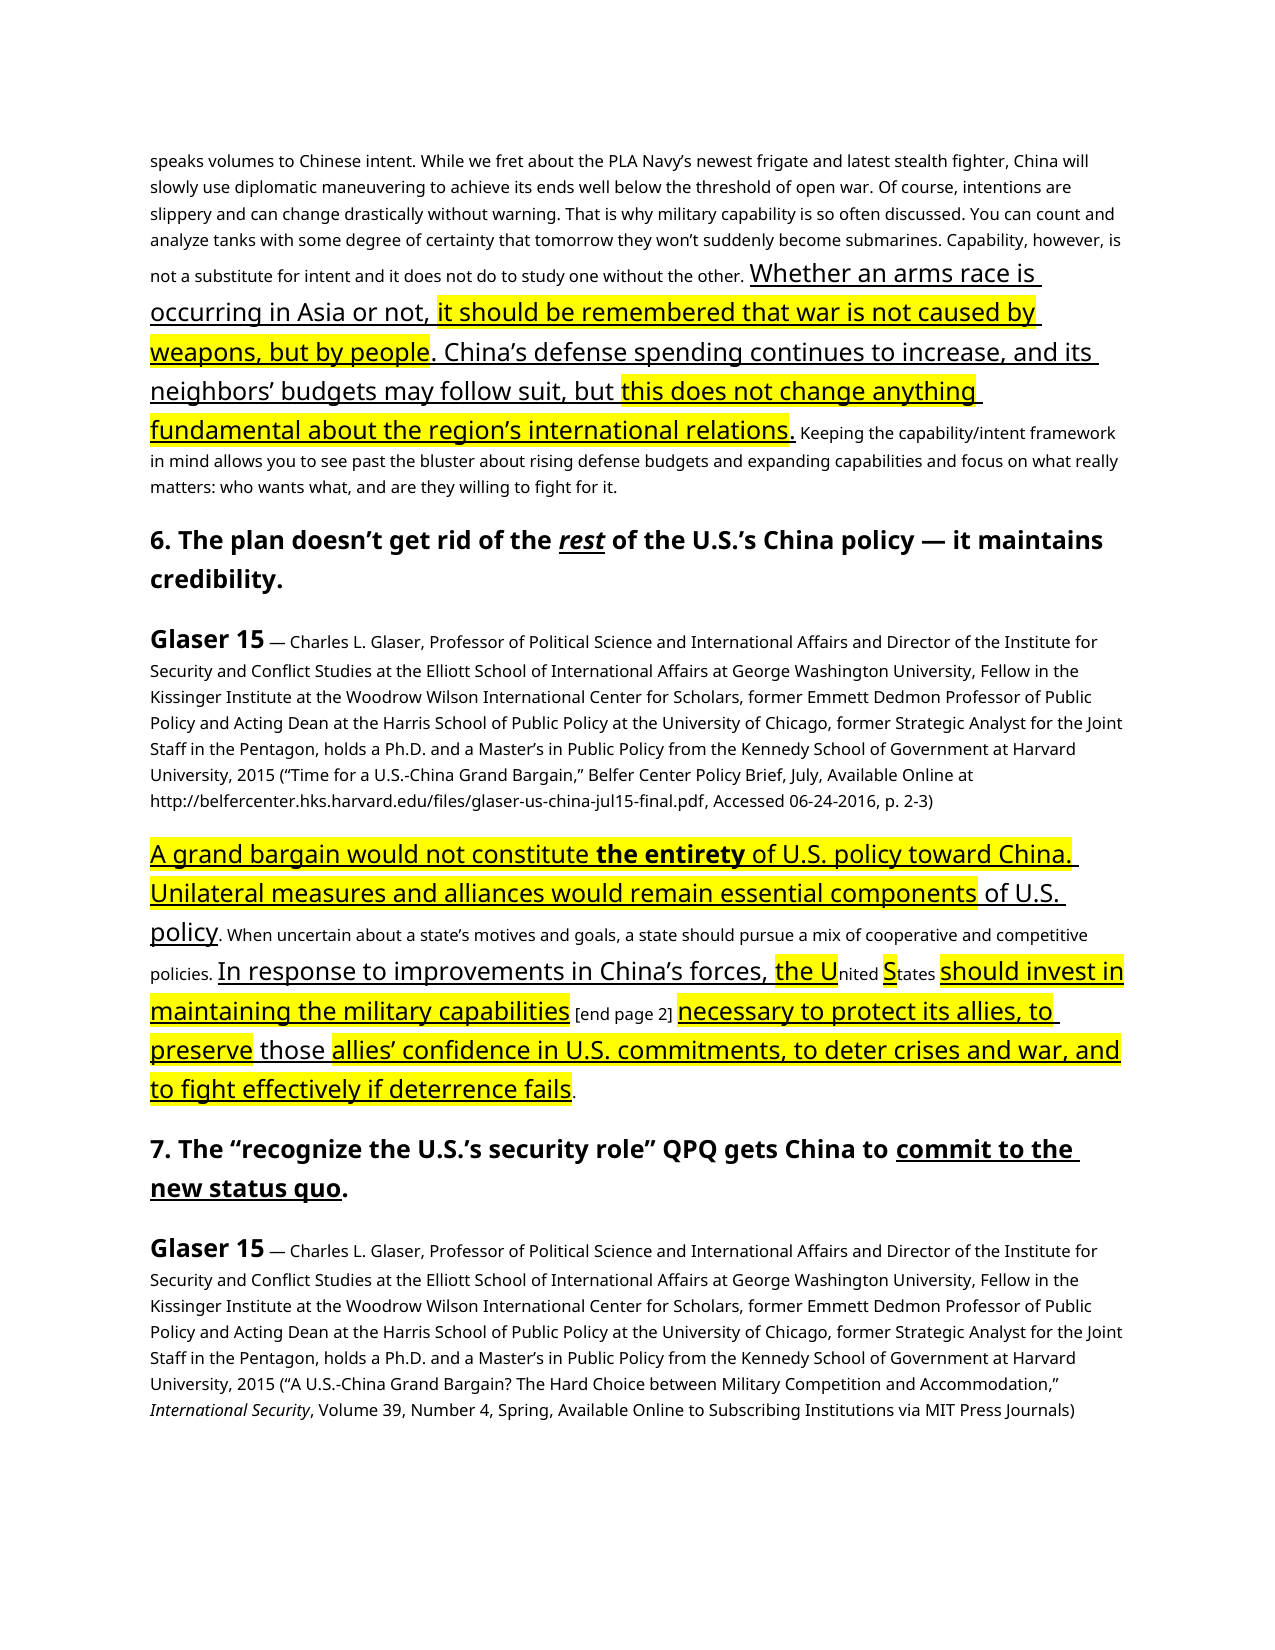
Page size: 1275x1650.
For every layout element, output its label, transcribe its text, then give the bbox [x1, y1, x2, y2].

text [150, 150, 1125, 499]
text Glaser 15 — Charles L. Glaser, Professor of Political Science and International Affairs and Director of the Institute for Security and Conflict Studies at the Elliott School of International Affairs at George Washington University, Fellow in the Kissinger Institute at the Woodrow Wilson International Center for Scholars, former Emmett Dedmon Professor of Public Policy and Acting Dean at the Harris School of Public Policy at the University of Chicago, former Strategic Analyst for the Joint Staff in the Pentagon, holds a Ph.D. and a Master’s in Public Policy from the Kennedy School of Government at Harvard University, 2015 (“A U.S.-China Grand Bargain? The Hard Choice between Military Competition and Accommodation,” International Security, Volume 39, Number 4, Spring, Available Online to Subscribing Institutions via MIT Press Journals) [150, 1231, 1125, 1421]
text Glaser 15 — Charles L. Glaser, Professor of Political Science and International Affairs and Director of the Institute for Security and Conflict Studies at the Elliott School of International Affairs at George Washington University, Fellow in the Kissinger Institute at the Woodrow Wilson International Center for Scholars, former Emmett Dedmon Professor of Public Policy and Acting Dean at the Harris School of Public Policy at the University of Chicago, former Strategic Analyst for the Joint Staff in the Pentagon, holds a Ph.D. and a Master’s in Public Policy from the Kennedy School of Government at Harvard University, 2015 (“Time for a U.S.-China Grand Bargain,” Belfer Center Policy Brief, July, Available Online at http://belfercenter.hks.harvard.edu/files/glaser-us-china-jul15-final.pdf, Accessed 06-24-2016, p. 2-3) [150, 622, 1125, 812]
subtitle 7. The “recognize the U.S.’s security role” QPQ gets China to commit to the new status quo. [150, 1132, 1125, 1205]
subtitle 6. The plan doesn’t get rid of the rest of the U.S.’s China policy — it maintains credibility. [150, 523, 1125, 596]
text A grand bargain would not constitute the entirety of U.S. policy toward China. Unilateral measures and alliances would remain essential components of U.S. policy. When uncertain about a state’s motives and goals, a state should pursue a mix of cooperative and competitive policies. In response to improvements in China’s forces, the United States should invest in maintaining the military capabilities [end page 2] necessary to protect its allies, to preserve those allies’ confidence in U.S. commitments, to deter crises and war, and to fight effectively if deterrence fails. [150, 837, 1125, 1106]
